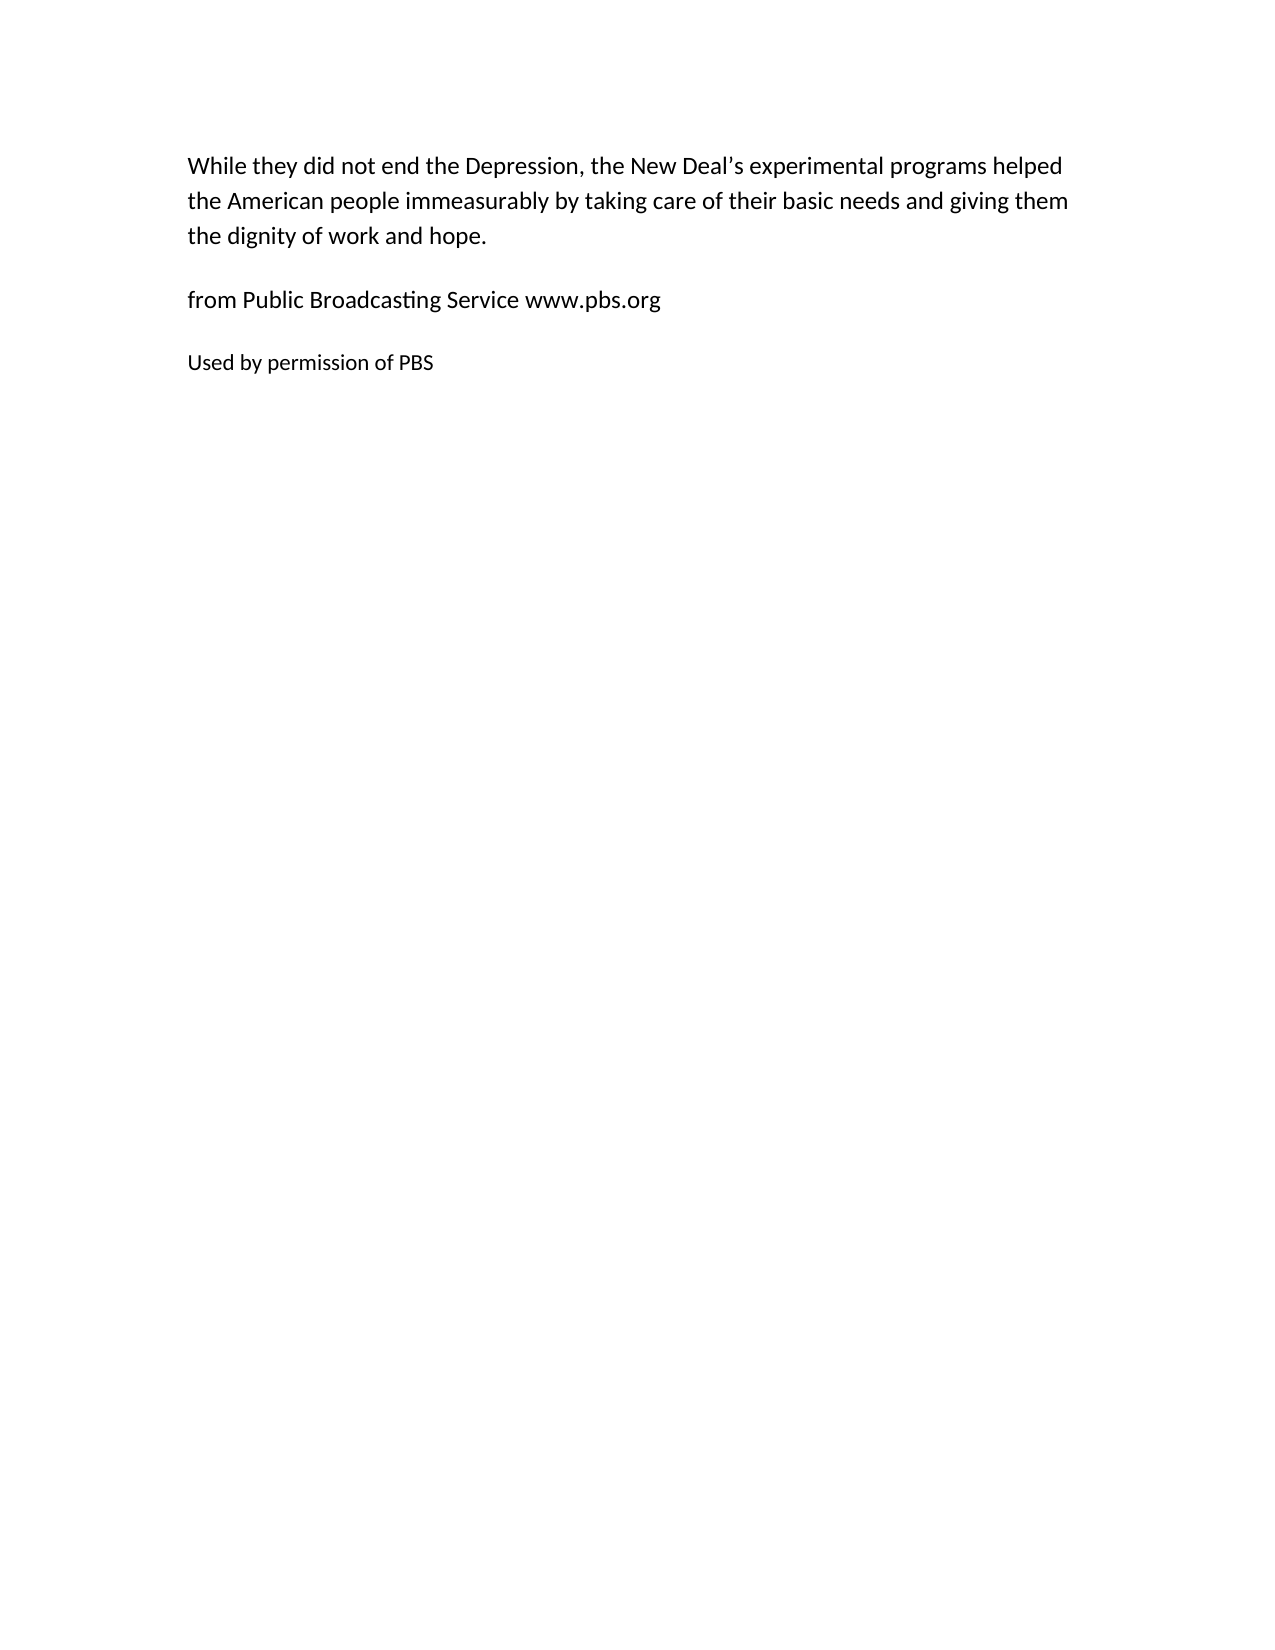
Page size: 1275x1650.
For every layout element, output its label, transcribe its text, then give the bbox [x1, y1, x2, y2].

text from Public Broadcasting Service www.pbs.org [187, 284, 1087, 315]
text Used by permission of PBS [187, 348, 1087, 376]
text While they did not end the Depression, the New Deal’s experimental programs helped the American people immeasurably by taking care of their basic needs and giving them the dignity of work and hope. [187, 150, 1087, 251]
